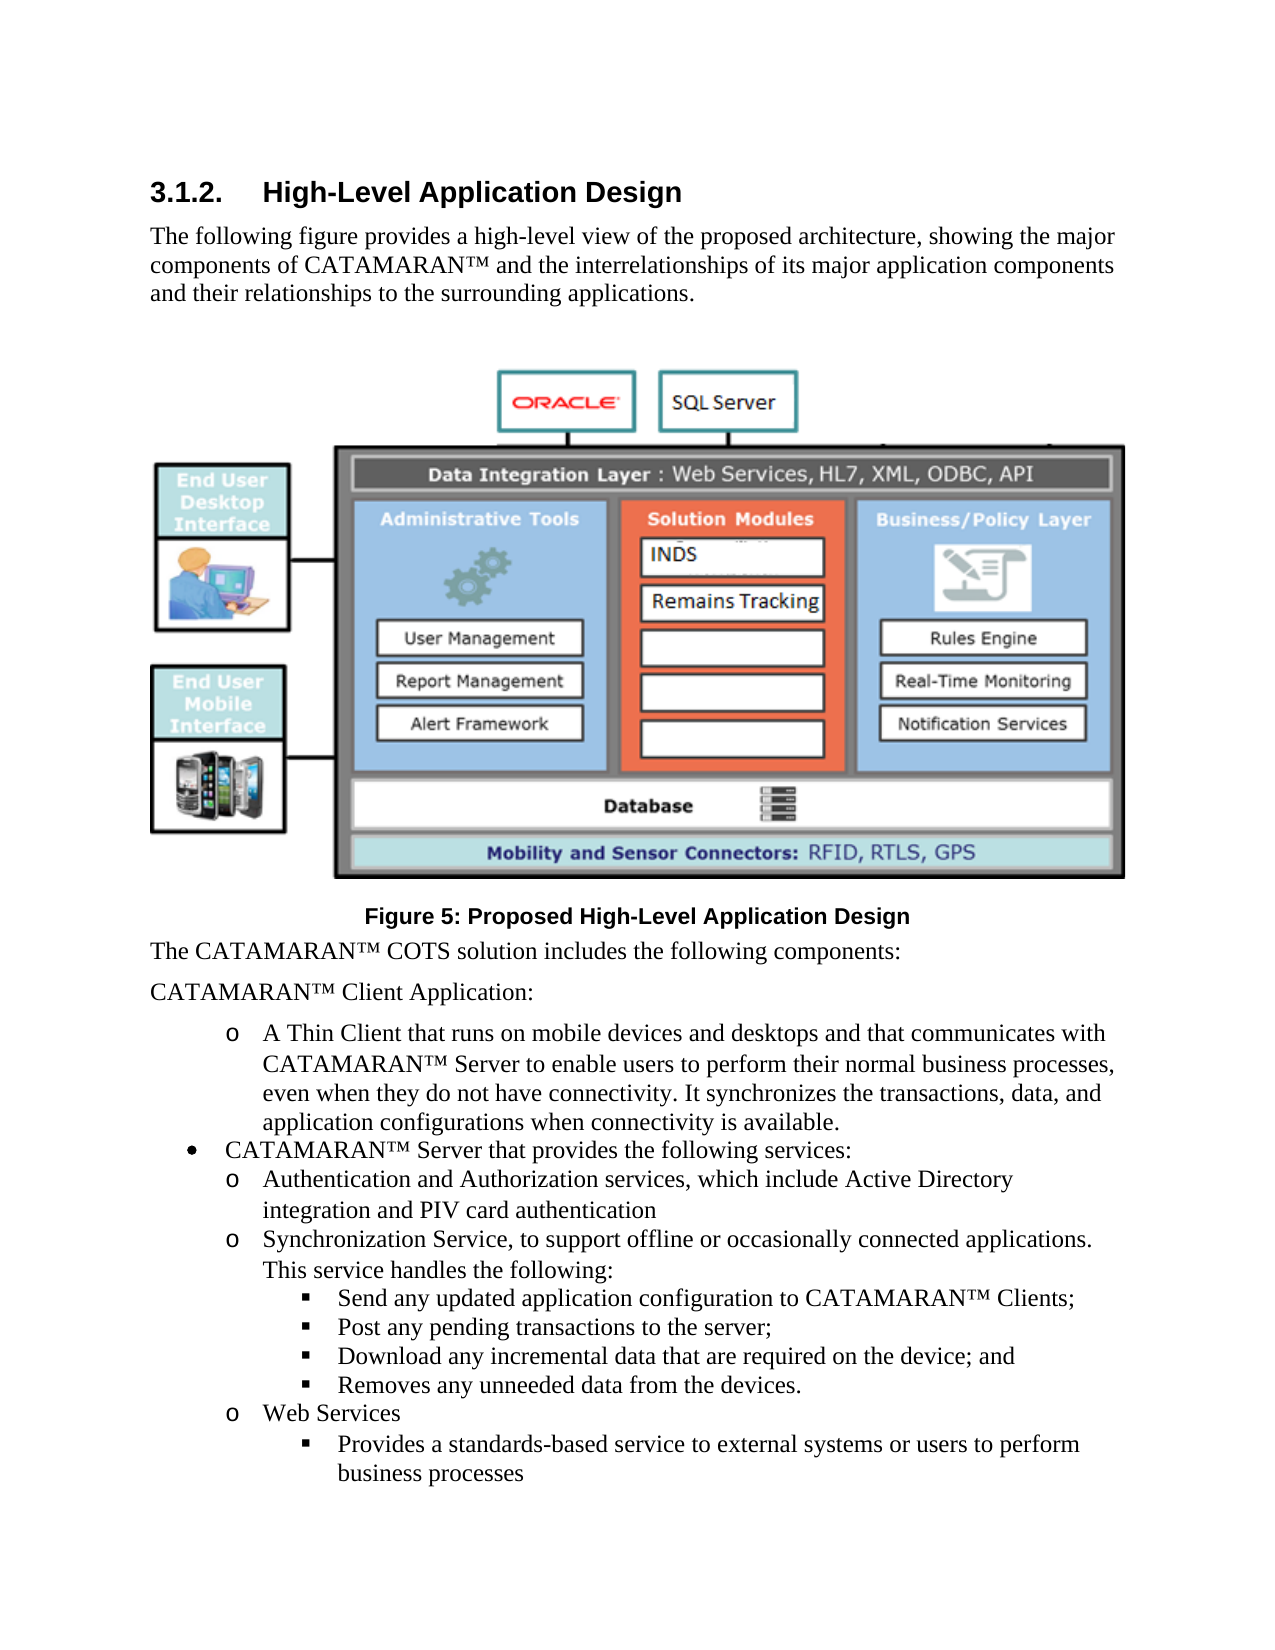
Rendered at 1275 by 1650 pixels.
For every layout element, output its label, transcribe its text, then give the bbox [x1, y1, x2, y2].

list Provides a standards-based service to external systems or users to perform business processes [300, 1429, 1125, 1487]
list Removes any unneeded data from the devices. [300, 1370, 1125, 1398]
text Figure 5: Proposed High-Level Application Design [150, 903, 1125, 930]
list Post any pending transactions to the server; [300, 1312, 1125, 1341]
list A Thin Client that runs on mobile devices and desktops and that communicates with CATAMARAN™ Server to enable users to perform their normal business processes, even when they do not have connectivity. It synchronizes the transactions, data, and application configurations when connectivity is available. [225, 1018, 1125, 1136]
picture [150, 319, 1125, 879]
subtitle High-Level Application Design [150, 175, 1125, 208]
list Synchronization Service, to support offline or occasionally connected applications. This service handles the following: [225, 1224, 1125, 1283]
list Authentication and Authorization services, which include Active Directory integration and PIV card authentication [225, 1164, 1125, 1224]
text The CATAMARAN™ COTS solution includes the following components: [150, 936, 1125, 965]
list Download any incremental data that are required on the device; and [300, 1341, 1125, 1370]
text The following figure provides a high-level view of the proposed architecture, showing the major components of CATAMARAN™ and the interrelationships of its major application components and their relationships to the surrounding applications. [150, 221, 1125, 307]
list Send any updated application configuration to CATAMARAN™ Clients; [300, 1283, 1125, 1312]
list CATAMARAN™ Server that provides the following services: [187, 1136, 1125, 1164]
list Web Services [225, 1398, 1125, 1429]
text CATAMARAN™ Client Application: [150, 977, 1125, 1006]
